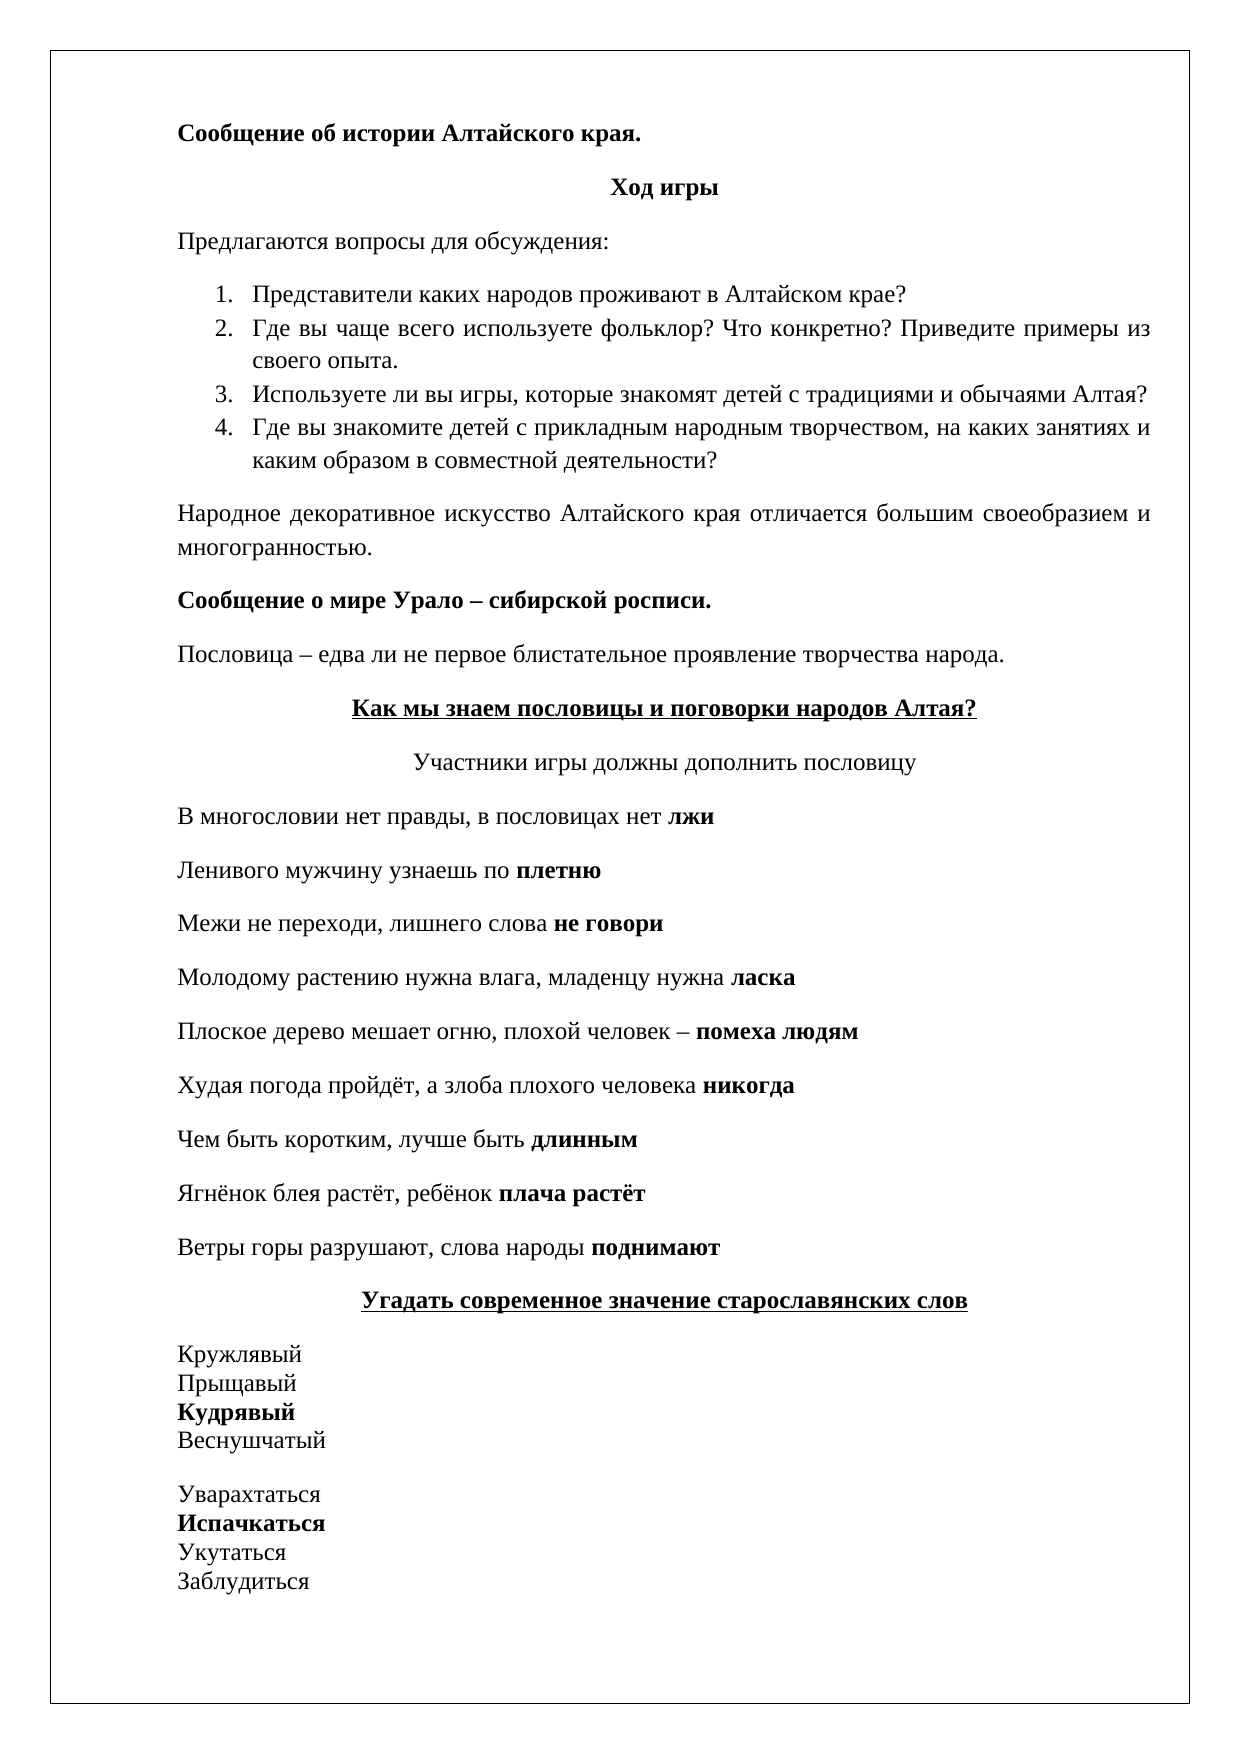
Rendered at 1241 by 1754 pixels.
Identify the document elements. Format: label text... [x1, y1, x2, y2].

text Как мы знаем пословицы и поговорки народов Алтая? [177, 693, 1152, 722]
text Народное декоративное искусство Алтайского края отличается большим своеобразием и многогранностью. [177, 498, 1152, 560]
text Прыщавый [177, 1368, 1152, 1397]
list Используете ли вы игры, которые знакомят детей с традициями и обычаями Алтая? [214, 379, 1152, 407]
text Сообщение о мире Урало – сибирской росписи. [177, 585, 1152, 614]
text Предлагаются вопросы для обсуждения: [177, 226, 1152, 254]
text Угадать современное значение старославянских слов [177, 1286, 1152, 1314]
text Чем быть коротким, лучше быть длинным [177, 1124, 1152, 1153]
text Ход игры [177, 172, 1152, 201]
text Веснушчатый [177, 1426, 1152, 1454]
list Где вы знакомите детей с прикладным народным творчеством, на каких занятиях и каким образом в совместной деятельности? [214, 412, 1152, 473]
text Худая погода пройдёт, а злоба плохого человека никогда [177, 1070, 1152, 1099]
text Ягнёнок блея растёт, ребёнок плача растёт [177, 1178, 1152, 1207]
text Ленивого мужчину узнаешь по плетню [177, 855, 1152, 883]
text Кудрявый [177, 1397, 1152, 1426]
text Межи не переходи, лишнего слова не говори [177, 908, 1152, 937]
list Представители каких народов проживают в Алтайском крае? [214, 279, 1152, 308]
text Укутаться [177, 1537, 1152, 1566]
text Ветры горы разрушают, слова народы поднимают [177, 1232, 1152, 1260]
text Пословица – едва ли не первое блистательное проявление творчества народа. [177, 639, 1152, 668]
text Участники игры должны дополнить пословицу [177, 747, 1152, 776]
text Кружлявый [177, 1339, 1152, 1368]
text Плоское дерево мешает огню, плохой человек – помеха людям [177, 1016, 1152, 1045]
text Сообщение об истории Алтайского края. [177, 118, 1152, 147]
list Где вы чаще всего используете фольклор? Что конкретно? Приведите примеры из своего опыта. [214, 313, 1152, 374]
text Испачкаться [177, 1508, 1152, 1537]
text Уварахтаться [177, 1479, 1152, 1508]
text Молодому растению нужна влага, младенцу нужна ласка [177, 962, 1152, 991]
text Заблудиться [177, 1566, 1152, 1594]
text В многословии нет правды, в пословицах нет лжи [177, 801, 1152, 829]
